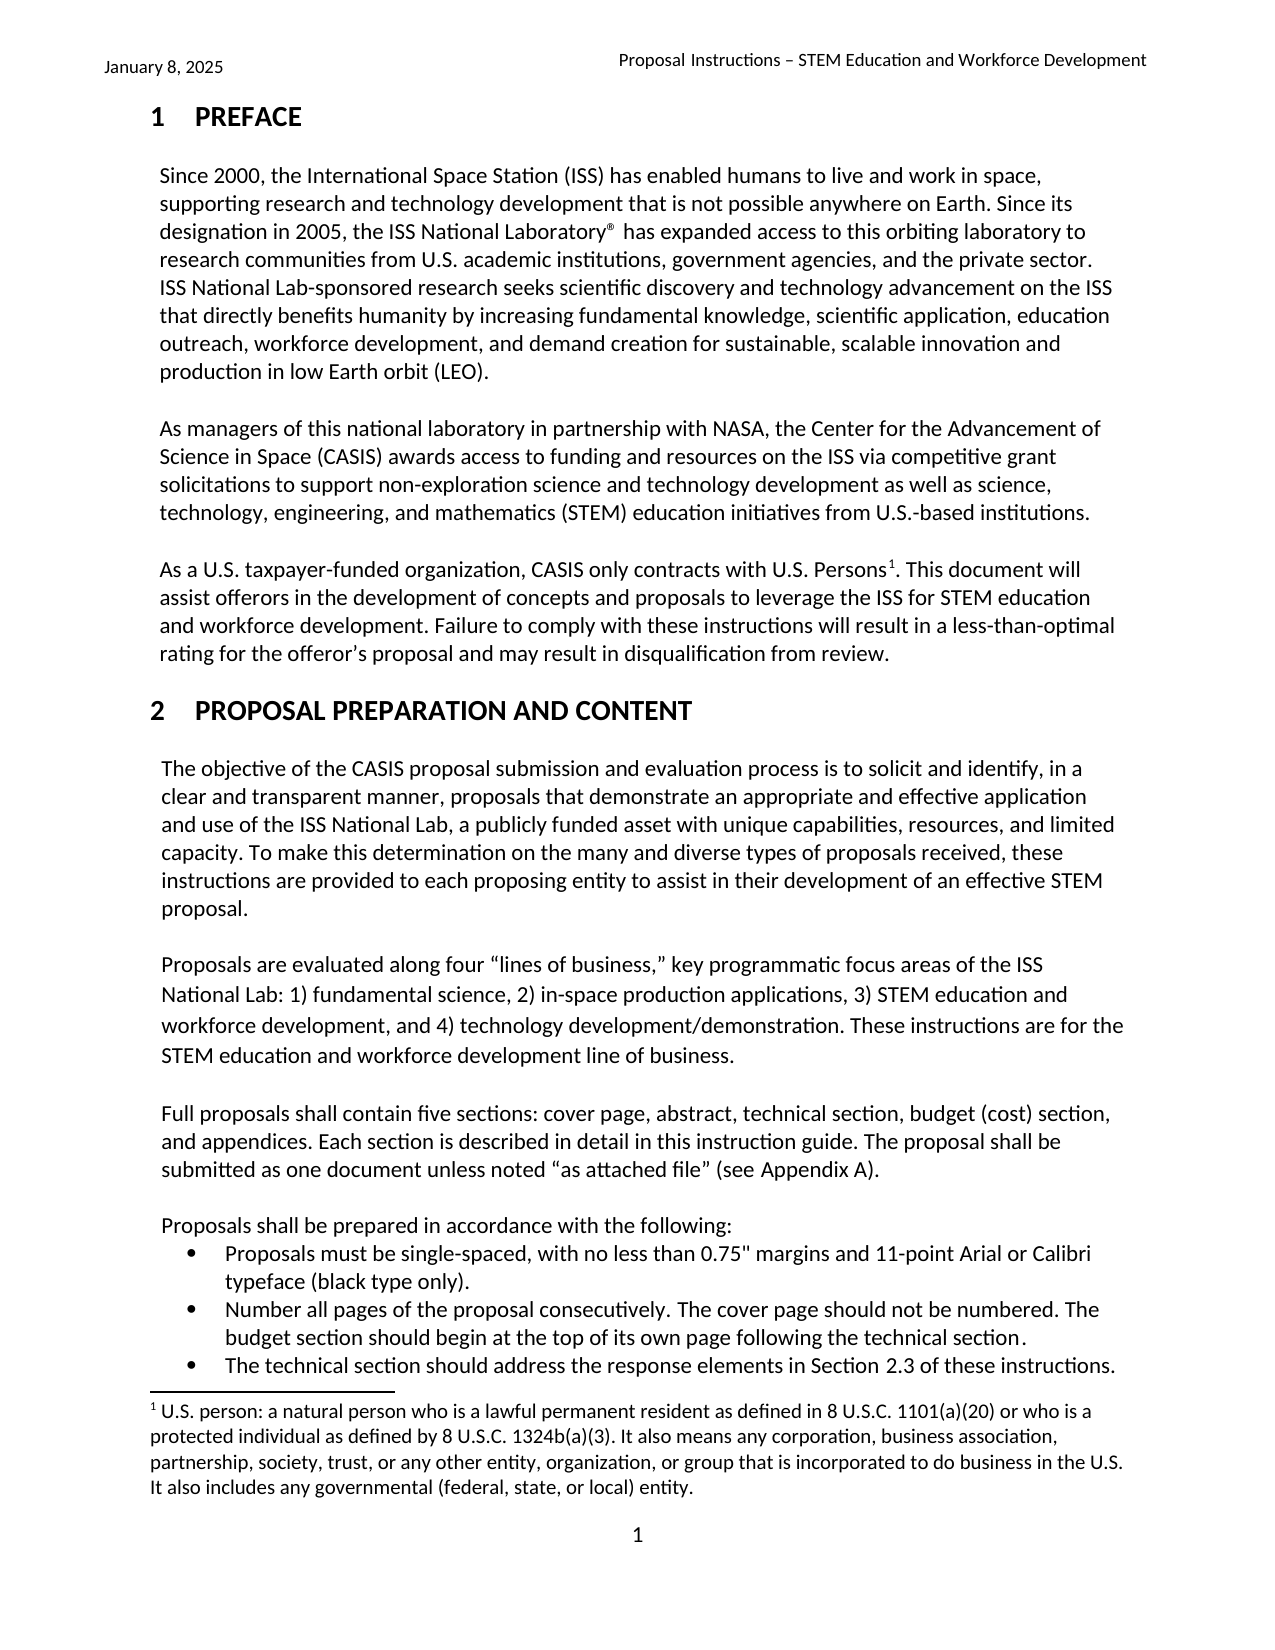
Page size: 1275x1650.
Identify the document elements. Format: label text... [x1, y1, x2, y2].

text Full proposals shall contain five sections: cover page, abstract, technical section, budget (cost) section, and appendices. Each section is described in detail in this instruction guide. The proposal shall be submitted as one document unless noted “as attached file” (see Appendix A). [161, 1099, 1113, 1183]
text The objective of the CASIS proposal submission and evaluation process is to solicit and identify, in a clear and transparent manner, proposals that demonstrate an appropriate and effective application and use of the ISS National Lab, a publicly funded asset with unique capabilities, resources, and limited capacity. To make this determination on the many and diverse types of proposals received, these instructions are provided to each proposing entity to assist in their development of an effective STEM proposal. [161, 754, 1125, 922]
subtitle PREFACE [150, 98, 1125, 134]
text Since 2000, the International Space Station (ISS) has enabled humans to live and work in space, supporting research and technology development that is not possible anywhere on Earth. Since its designation in 2005, the ISS National Laboratory® has expanded access to this orbiting laboratory to research communities from U.S. academic institutions, government agencies, and the private sector. ISS National Lab-sponsored research seeks scientific discovery and technology advancement on the ISS that directly benefits humanity by increasing fundamental knowledge, scientific application, education outreach, workforce development, and demand creation for sustainable, scalable innovation and production in low Earth orbit (LEO). [159, 161, 1125, 385]
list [187, 1351, 1125, 1379]
text Proposals shall be prepared in accordance with the following: [161, 1211, 1125, 1239]
text Proposals are evaluated along four “lines of business,” key programmatic focus areas of the ISS National Lab: 1) fundamental science, 2) in-space production applications, 3) STEM education and workforce development, and 4) technology development/demonstration. These instructions are for the STEM education and workforce development line of business. [161, 950, 1125, 1069]
text As a U.S. taxpayer-funded organization, CASIS only contracts with U.S. Persons. This document will assist offerors in the development of concepts and proposals to leverage the ISS for STEM education and workforce development. Failure to comply with these instructions will result in a less-than-optimal rating for the offeror’s proposal and may result in disqualification from review. [891, 555, 1125, 667]
subtitle PROPOSAL PREPARATION AND CONTENT [150, 692, 1125, 728]
list Proposals must be single-spaced, with no less than 0.75" margins and 11-point Arial or Calibri typeface (black type only). [187, 1239, 1125, 1295]
list Number all pages of the proposal consecutively. The cover page should not be numbered. The budget section should begin at the top of its own page following the technical section. [187, 1295, 1125, 1351]
